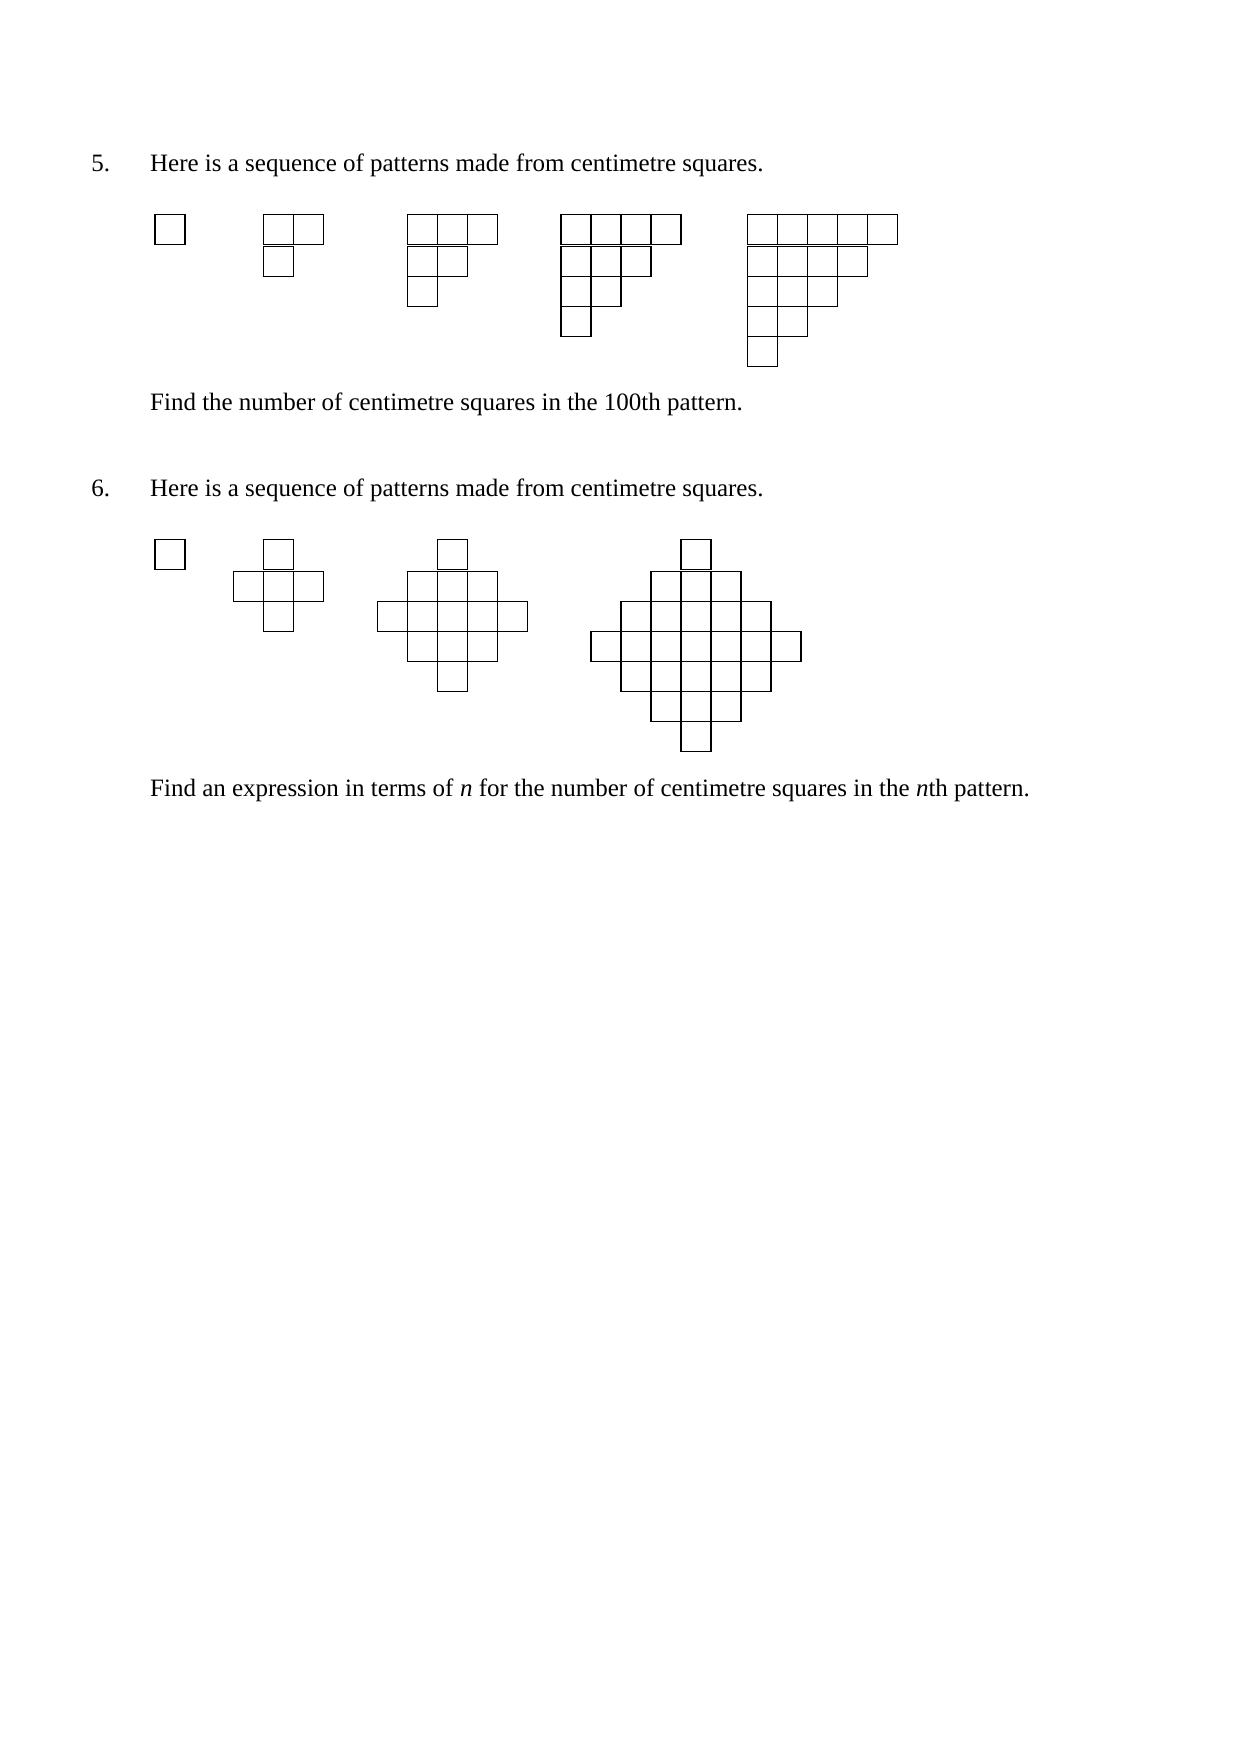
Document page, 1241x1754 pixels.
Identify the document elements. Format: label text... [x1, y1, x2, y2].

text Find the number of centimetre squares in the 100th pattern. [150, 387, 1090, 415]
text 5. Here is a sequence of patterns made from centimetre squares. [91, 148, 1090, 176]
text 6. Here is a sequence of patterns made from centimetre squares. [91, 473, 1090, 502]
text Find an expression in terms of n for the number of centimetre squares in the nth pattern. [150, 773, 1090, 801]
